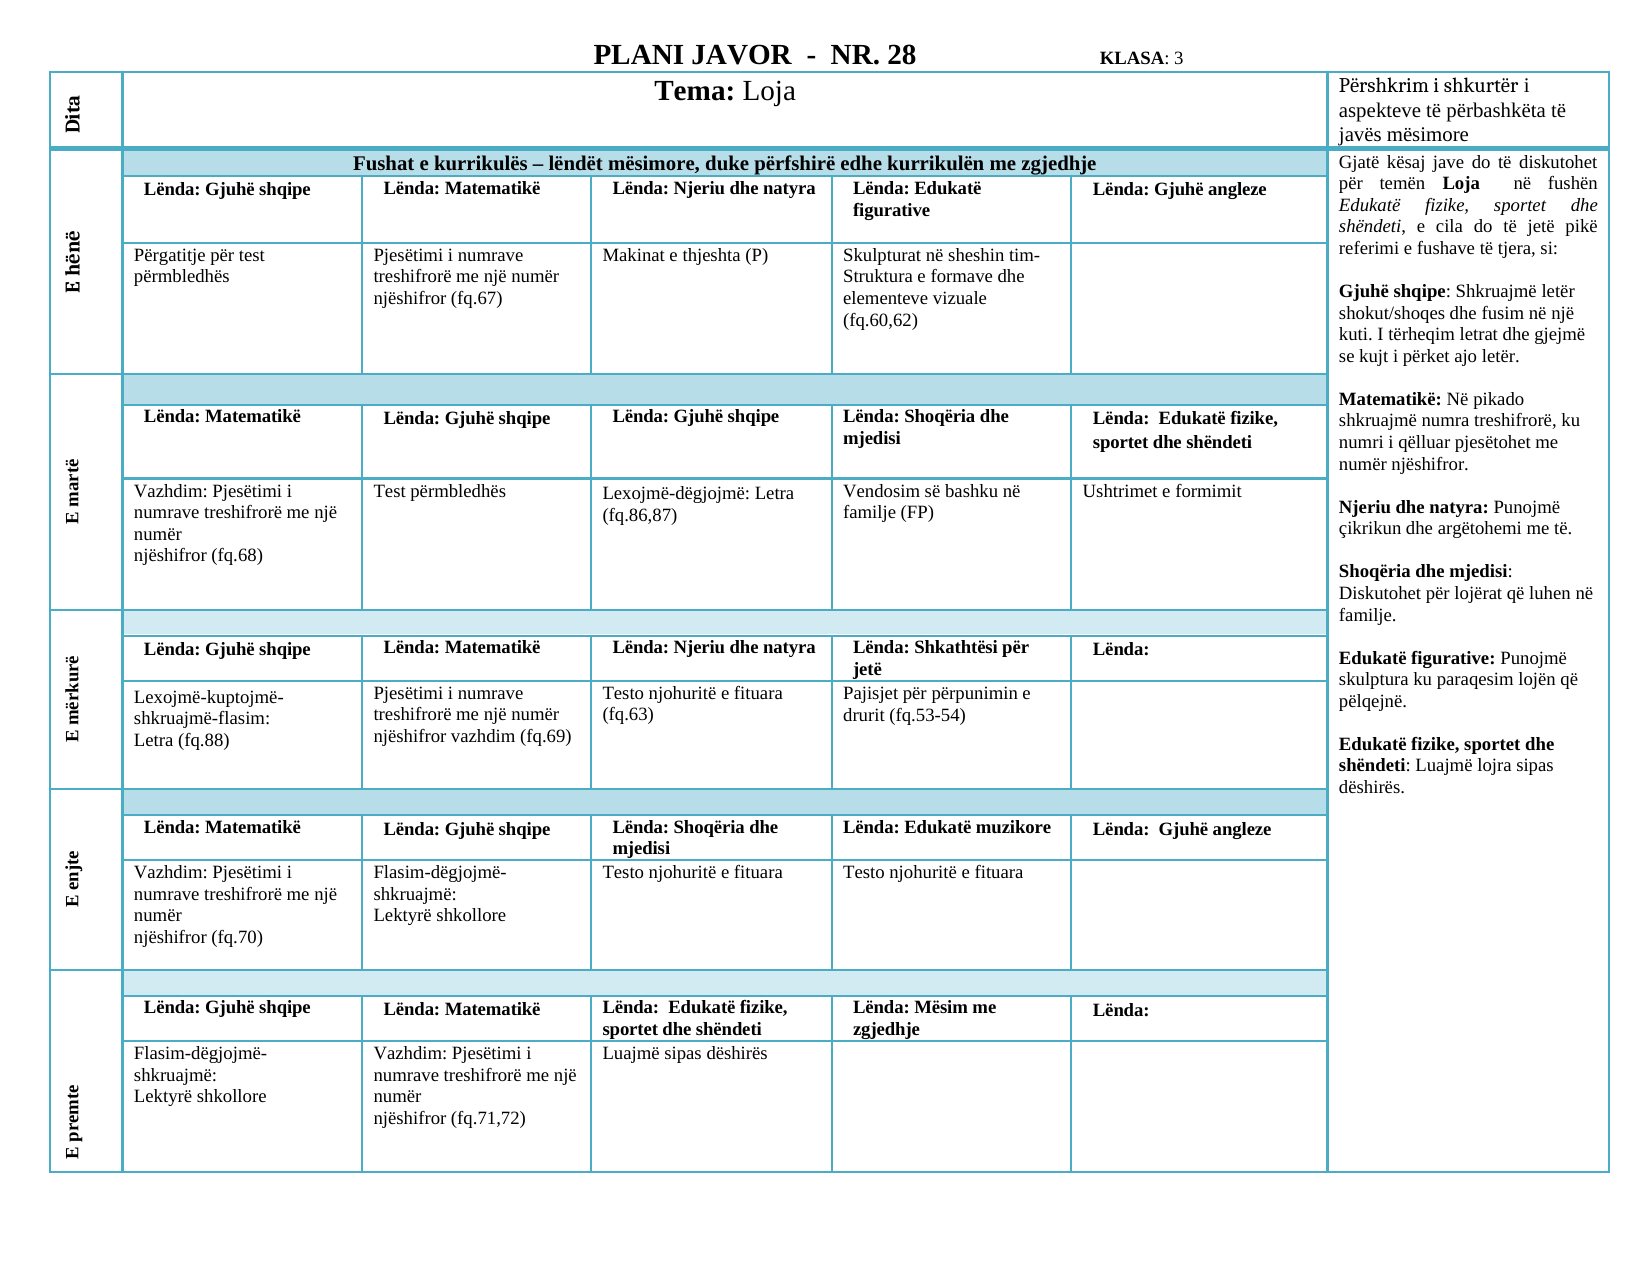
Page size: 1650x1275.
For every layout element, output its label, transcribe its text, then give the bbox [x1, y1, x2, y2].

table_cell Gjatë kësaj jave do të diskutohet për temën Loja në fushën Edukatë fizike, sportet dhe shëndeti, e cila do të jetë pikë referimi e fushave të tjera, si: Gjuhë shqipe: Shkruajmë letër shokut/shoqes dhe fusim në një kuti. I tërheqim letrat dhe gjejmë se kujt i përket ajo letër. Matematikë: Në pikado shkruajmë numra treshifrorë, ku numri i qëlluar pjesëtohet me numër njëshifror. Njeriu dhe natyra: Punojmë çikrikun dhe argëtohemi me të. Shoqëria dhe mjedisi: Diskutohet për lojërat që luhen në familje. Edukatë figurative: Punojmë skulptura ku paraqesim lojën që pëlqejnë. Edukatë fizike, sportet dhe shëndeti: Luajmë lojra sipas dëshirës. [1329, 151, 1608, 1171]
table_cell E premte [51, 971, 121, 1171]
table_cell [833, 1042, 1070, 1171]
table_cell [124, 375, 1326, 404]
table_cell [124, 790, 1326, 814]
table_cell Flasim-dëgjojmë-shkruajmë: Lektyrë shkollore [124, 1042, 361, 1171]
table_cell Lënda: Njeriu dhe natyra [592, 637, 831, 679]
table_cell Lënda: Gjuhë angleze [1072, 177, 1326, 242]
table_cell [124, 971, 1326, 995]
table_cell Makinat e thjeshta (P) [592, 244, 831, 373]
table_cell [1072, 1042, 1326, 1171]
table_cell Lënda: Edukatë muzikore [833, 816, 1070, 859]
table_cell [1072, 861, 1326, 969]
table_cell E mërkurë [51, 611, 121, 788]
table_cell Pajisjet për përpunimin e drurit (fq.53-54) [833, 682, 1070, 788]
table_cell Lënda: Edukatë fizike, sportet dhe shëndeti [1072, 406, 1326, 477]
table_cell Lexojmë-kuptojmë-shkruajmë-flasim: Letra (fq.88) [124, 682, 361, 788]
table_cell Vazhdim: Pjesëtimi i numrave treshifrorë me një numër njëshifror (fq.71,72) [363, 1042, 590, 1171]
table_cell Lënda: Gjuhë shqipe [592, 406, 831, 477]
table_cell Lënda: Gjuhë shqipe [124, 637, 361, 679]
table_cell Lënda: Gjuhë shqipe [363, 406, 590, 477]
table_cell Lënda: Njeriu dhe natyra [592, 177, 831, 242]
table_cell E enjte [51, 790, 121, 969]
table_cell Vazhdim: Pjesëtimi i numrave treshifrorë me një numër njëshifror (fq.68) [124, 480, 361, 609]
table_cell E hënë [51, 151, 121, 373]
table_cell Lënda: Matematikë [363, 177, 590, 242]
table_cell Lënda: [1072, 637, 1326, 679]
table_cell Lënda: Gjuhë shqipe [363, 816, 590, 859]
table_cell Testo njohuritë e fituara (fq.63) [592, 682, 831, 788]
text PLANI JAVOR - NR. 28 KLASA: 3 [49, 37, 1612, 71]
table_cell Lënda: Shoqëria dhe mjedisi [592, 816, 831, 859]
table_cell Lënda: [1072, 997, 1326, 1040]
table_cell Vazhdim: Pjesëtimi i numrave treshifrorë me një numër njëshifror (fq.70) [124, 861, 361, 969]
table_cell Flasim-dëgjojmë-shkruajmë: Lektyrë shkollore [363, 861, 590, 969]
table_cell Lënda: Edukatë figurative [833, 177, 1070, 242]
table_cell Lënda: Shkathtësi për jetë [833, 637, 1070, 679]
table_cell Lënda: Gjuhë angleze [1072, 816, 1326, 859]
table_cell Lënda: Matematikë [363, 637, 590, 679]
table_cell Lënda: Edukatë fizike, sportet dhe shëndeti [592, 997, 831, 1040]
table_cell Luajmë sipas dëshirës [592, 1042, 831, 1171]
table_cell Pjesëtimi i numrave treshifrorë me një numër njëshifror (fq.67) [363, 244, 590, 373]
table_cell Testo njohuritë e fituara [592, 861, 831, 969]
table_cell Skulpturat në sheshin tim-Struktura e formave dhe elementeve vizuale (fq.60,62) [833, 244, 1070, 373]
table_cell Lënda: Matematikë [363, 997, 590, 1040]
table_cell Test përmbledhës [363, 480, 590, 609]
table_cell Fushat e kurrikulës – lëndët mësimore, duke përfshirë edhe kurrikulën me zgjedhje [124, 151, 1326, 175]
table_header Tema: Loja [124, 73, 1326, 146]
table_header Përshkrim i shkurtër i aspekteve të përbashkëta të javës mësimore [1329, 73, 1608, 146]
table_cell Pjesëtimi i numrave treshifrorë me një numër njëshifror vazhdim (fq.69) [363, 682, 590, 788]
table_cell Lënda: Matematikë [124, 406, 361, 477]
table_cell E martë [51, 375, 121, 609]
table_cell [1072, 244, 1326, 373]
table_cell Përgatitje për test përmbledhës [124, 244, 361, 373]
table_cell Testo njohuritë e fituara [833, 861, 1070, 969]
table_cell [124, 611, 1326, 634]
table_cell Lënda: Gjuhë shqipe [124, 177, 361, 242]
table_cell Lënda: Matematikë [124, 816, 361, 859]
table_cell Ushtrimet e formimit [1072, 480, 1326, 609]
table_cell [1072, 682, 1326, 788]
table_cell Lënda: Gjuhë shqipe [124, 997, 361, 1040]
table_cell Lexojmë-dëgjojmë: Letra (fq.86,87) [592, 480, 831, 609]
table_cell Vendosim së bashku në familje (FP) [833, 480, 1070, 609]
table_cell Lënda: Shoqëria dhe mjedisi [833, 406, 1070, 477]
table_header Dita [51, 73, 121, 146]
table_cell Lënda: Mësim me zgjedhje [833, 997, 1070, 1040]
